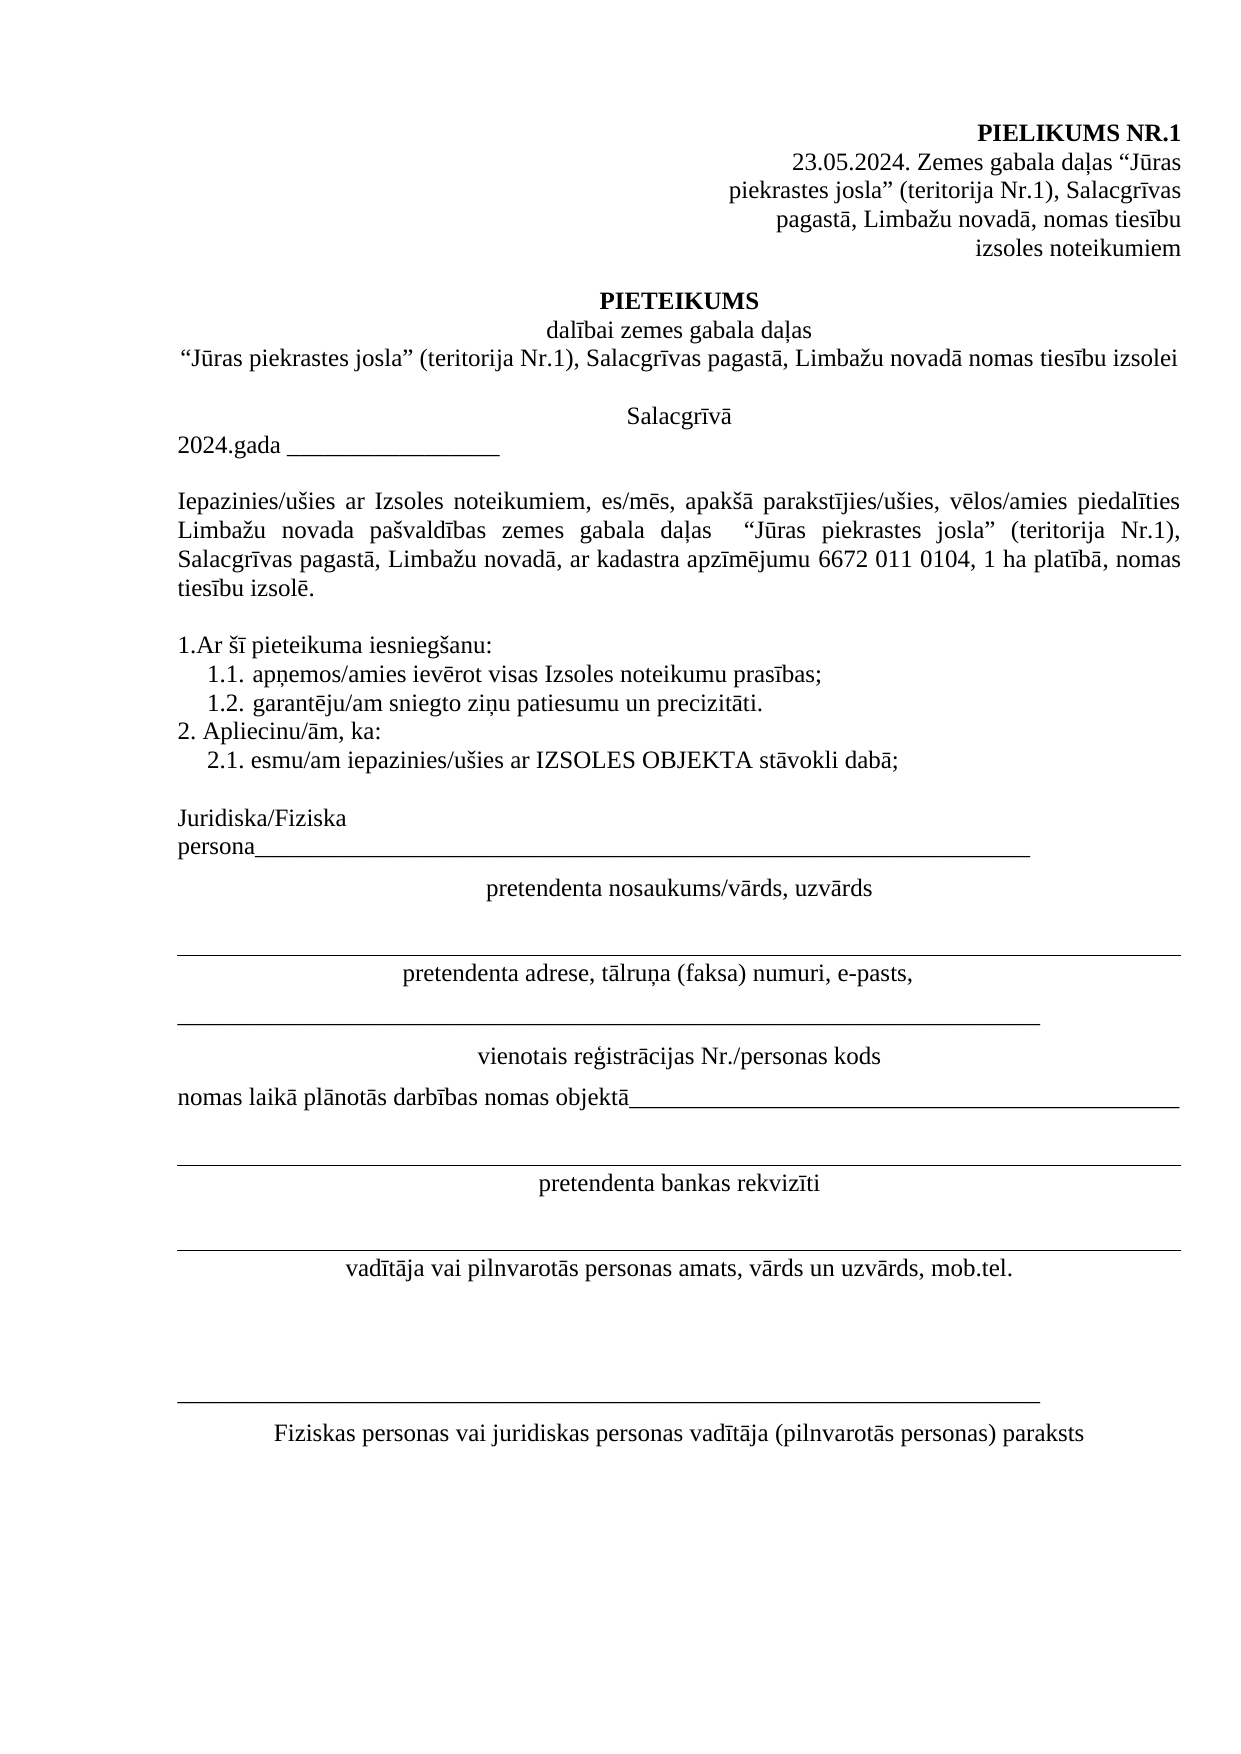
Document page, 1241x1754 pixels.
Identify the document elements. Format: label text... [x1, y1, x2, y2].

text Juridiska/Fiziska persona______________________________________________________________ [177, 803, 1181, 860]
text _____________________________________________________________________ [177, 1374, 1181, 1406]
text 2. Apliecinu/ām, ka: [177, 716, 1181, 745]
text PIETEIKUMS [177, 286, 1181, 315]
text “Jūras piekrastes josla” (teritorija Nr.1), Salacgrīvas pagastā, Limbažu novadā nomas tiesību izsolei [177, 343, 1181, 372]
text vienotais reģistrācijas Nr./personas kods [177, 1038, 1181, 1069]
text pretendenta nosaukums/vārds, uzvārds [177, 873, 1181, 901]
text Fiziskas personas vai juridiskas personas vadītāja (pilnvarotās personas) paraksts [177, 1418, 1181, 1447]
text 2024.gada _________________ [177, 430, 1181, 458]
text 23.05.2024. Zemes gabala daļas “Jūras piekrastes josla” (teritorija Nr.1), Salacgrīvas pagastā, Limbažu novadā, nomas tiesību izsoles noteikumiem [709, 147, 1181, 262]
text _____________________________________________________________________ [177, 996, 1181, 1028]
text 1.2. garantēju/am sniegto ziņu patiesumu un precizitāti. [207, 688, 1181, 716]
text dalībai zemes gabala daļas [177, 315, 1181, 343]
text 1.Ar šī pieteikuma iesniegšanu: [177, 630, 1181, 659]
text pretendenta adrese, tālruņa (faksa) numuri, e-pasts, [177, 956, 1181, 987]
text nomas laikā plānotās darbības nomas objektā____________________________________________ [177, 1082, 1181, 1111]
text pretendenta bankas rekvizīti [177, 1166, 1181, 1196]
text vadītāja vai pilnvarotās personas amats, vārds un uzvārds, mob.tel. [177, 1251, 1181, 1282]
text 1.1. apņemos/amies ievērot visas Izsoles noteikumu prasības; [207, 659, 1181, 688]
text PIELIKUMS NR.1 [177, 118, 1181, 147]
text Iepazinies/ušies ar Izsoles noteikumiem, es/mēs, apakšā parakstījies/ušies, vēlos/amies piedalīties Limbažu novada pašvaldības zemes gabala daļas “Jūras piekrastes josla” (teritorija Nr.1), Salacgrīvas pagastā, Limbažu novadā, ar kadastra apzīmējumu 6672 011 0104, 1 ha platībā, nomas tiesību izsolē. [177, 486, 1181, 601]
text 2.1. esmu/am iepazinies/ušies ar IZSOLES OBJEKTA stāvokli dabā; [207, 745, 1181, 774]
text Salacgrīvā [177, 401, 1181, 430]
